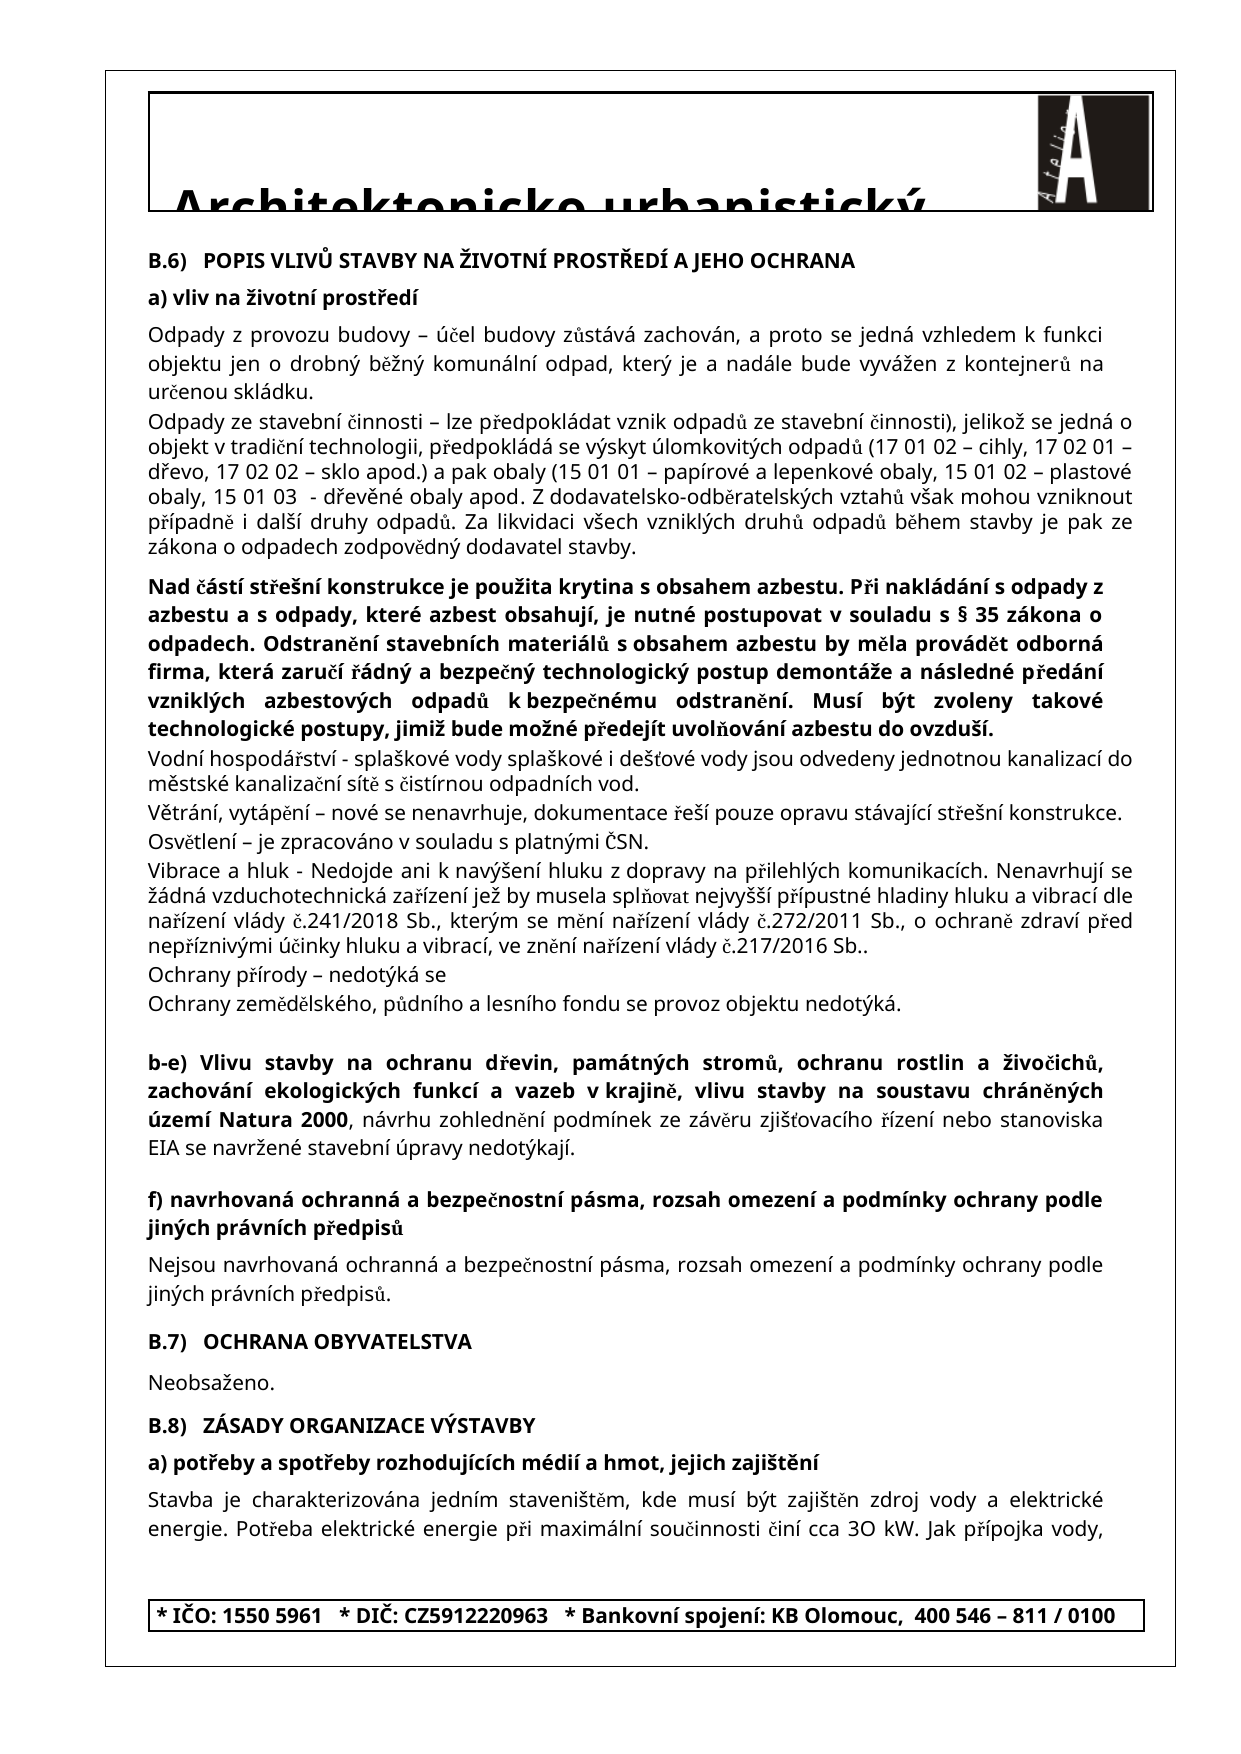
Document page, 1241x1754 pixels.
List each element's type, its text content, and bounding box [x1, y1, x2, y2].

text Odpady ze stavební činnosti – lze předpokládat vznik odpadů ze stavební činnosti), jelikož se jedná o objekt v tradiční technologii, předpokládá se výskyt úlomkovitých odpadů (17 01 02 – cihly, 17 02 01 – dřevo, 17 02 02 – sklo apod.) a pak obaly (15 01 01 – papírové a lepenkové obaly, 15 01 02 – plastové obaly, 15 01 03 - dřevěné obaly apod. Z dodavatelsko-odběratelských vztahů však mohou vzniknout případně i další druhy odpadů. Za likvidaci všech vzniklých druhů odpadů během stavby je pak ze zákona o odpadech zodpovědný dodavatel stavby. [148, 409, 1133, 559]
text a) potřeby a spotřeby rozhodujících médií a hmot, jejich zajištění [148, 1448, 1104, 1477]
text Větrání, vytápění – nové se nenavrhuje, dokumentace řeší pouze opravu stávající střešní konstrukce. [148, 801, 1133, 826]
text Odpady z provozu budovy – účel budovy zůstává zachován, a proto se jedná vzhledem k funkci objektu jen o drobný běžný komunální odpad, který je a nadále bude vyvážen z kontejnerů na určenou skládku. [148, 320, 1104, 406]
text B.6) POPIS VLIVŮ STAVBY NA ŽIVOTNÍ PROSTŘEDÍ A JEHO OCHRANA [148, 246, 1122, 274]
text Vibrace a hluk - Nedojde ani k navýšení hluku z dopravy na přilehlých komunikacích. Nenavrhují se žádná vzduchotechnická zařízení jež by musela splňovat nejvyšší přípustné hladiny hluku a vibrací dle nařízení vlády č.241/2018 Sb., kterým se mění nařízení vlády č.272/2011 Sb., o ochraně zdraví před nepříznivými účinky hluku a vibrací, ve znění nařízení vlády č.217/2016 Sb.. [148, 858, 1133, 958]
text f) navrhovaná ochranná a bezpečnostní pásma, rozsah omezení a podmínky ochrany podle jiných právních předpisů [148, 1185, 1104, 1242]
text Nejsou navrhovaná ochranná a bezpečnostní pásma, rozsah omezení a podmínky ochrany podle jiných právních předpisů. [148, 1251, 1104, 1307]
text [148, 1485, 1104, 1542]
text Osvětlení – je zpracováno v souladu s platnými ČSN. [148, 829, 1133, 854]
text b-e) Vlivu stavby na ochranu dřevin, památných stromů, ochranu rostlin a živočichů, zachování ekologických funkcí a vazeb v krajině, vlivu stavby na soustavu chráněných území Natura 2000, návrhu zohlednění podmínek ze závěru zjišťovacího řízení nebo stanoviska EIA se navržené stavební úpravy nedotýkají. [148, 1048, 1104, 1162]
text Neobsaženo. [148, 1368, 1122, 1397]
text B.8) ZÁSADY ORGANIZACE VÝSTAVBY [148, 1411, 1122, 1439]
text Ochrany přírody – nedotýká se [148, 962, 1133, 987]
text Ochrany zemědělského, půdního a lesního fondu se provoz objektu nedotýká. [148, 991, 1133, 1016]
text Nad částí střešní konstrukce je použita krytina s obsahem azbestu. Při nakládání s odpady z azbestu a s odpady, které azbest obsahují, je nutné postupovat v souladu s § 35 zákona o odpadech. Odstranění stavebních materiálů s obsahem azbestu by měla provádět odborná firma, která zaručí řádný a bezpečný technologický postup demontáže a následné předání vzniklých azbestových odpadů k bezpečnému odstranění. Musí být zvoleny takové technologické postupy, jimiž bude možné předejít uvolňování azbestu do ovzduší. [148, 572, 1104, 743]
text B.7) OCHRANA OBYVATELSTVA [148, 1327, 1122, 1356]
text a) vliv na životní prostředí [148, 283, 1104, 311]
text Vodní hospodářství - splaškové vody splaškové i dešťové vody jsou odvedeny jednotnou kanalizací do městské kanalizační sítě s čistírnou odpadních vod. [148, 747, 1133, 797]
